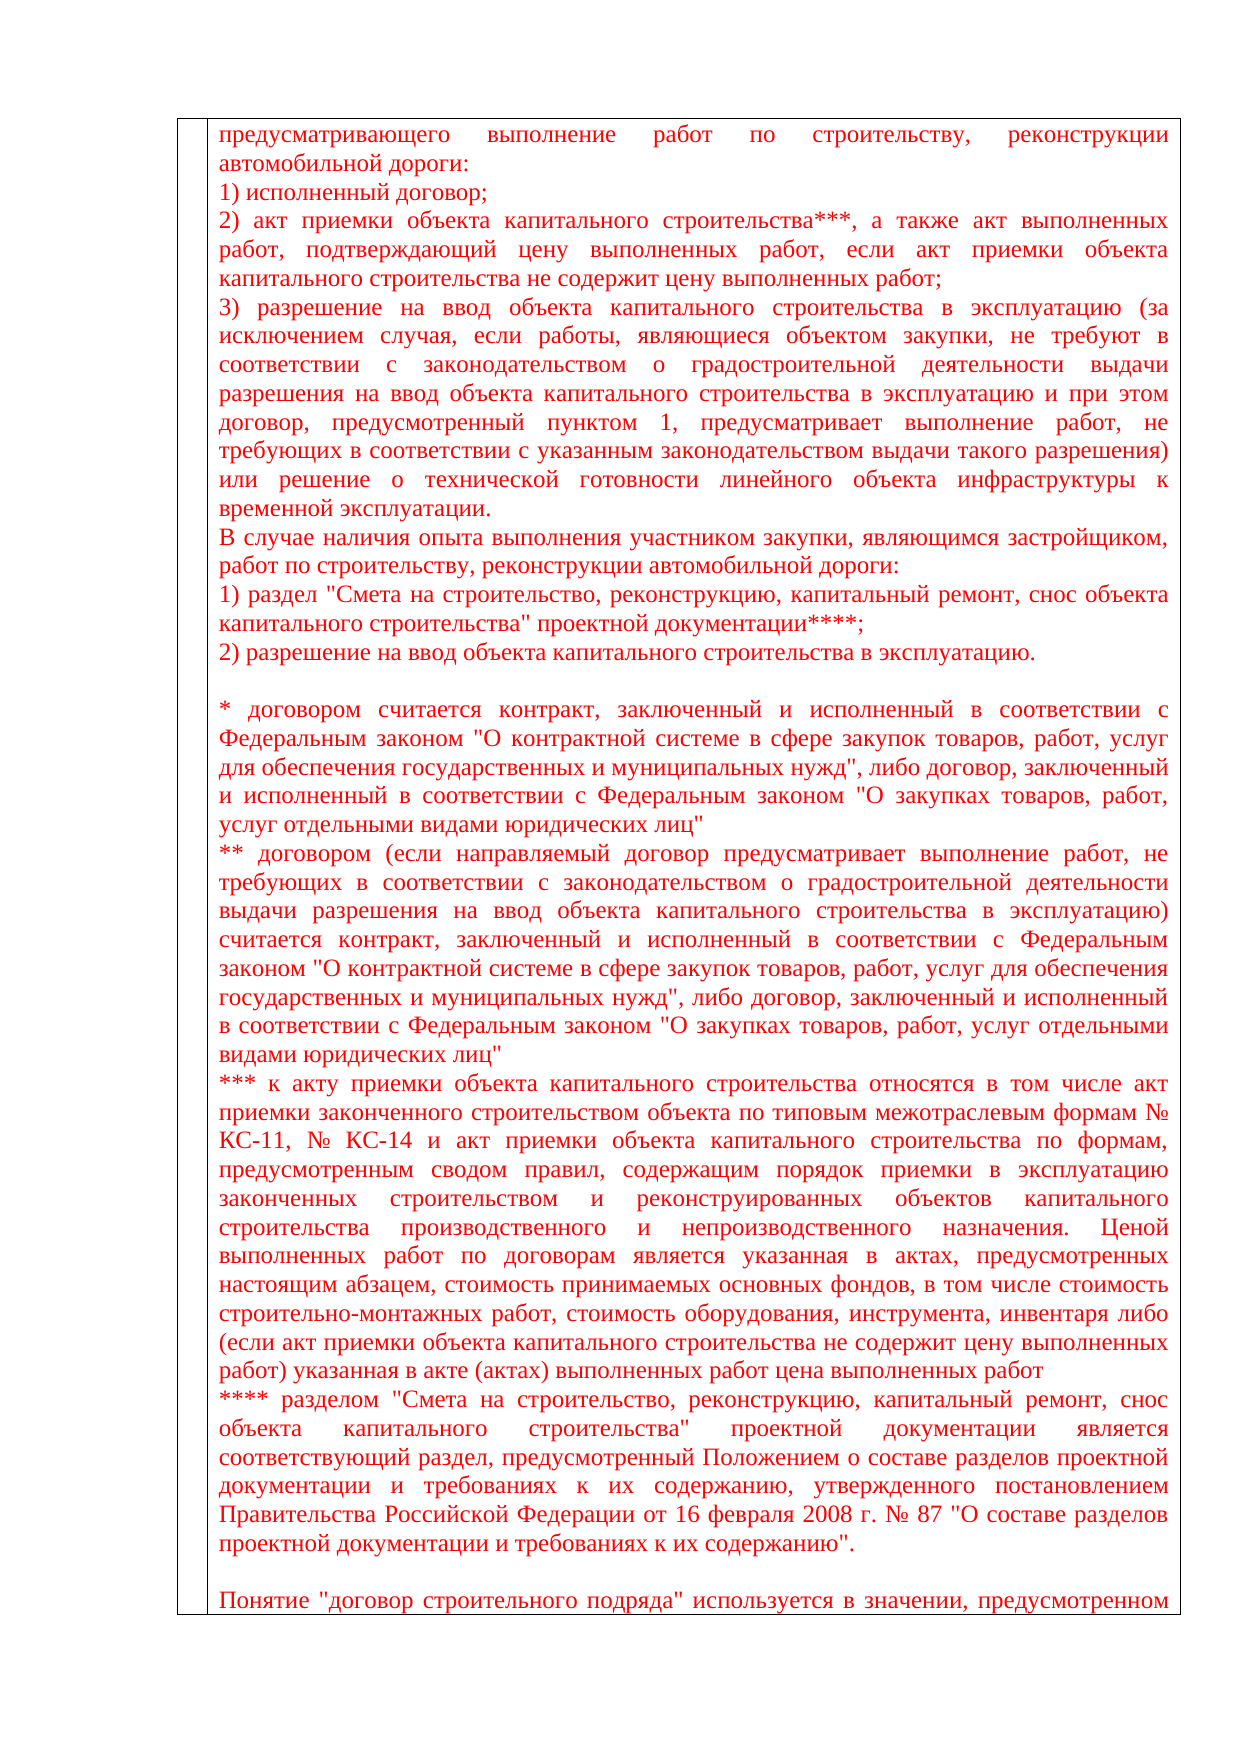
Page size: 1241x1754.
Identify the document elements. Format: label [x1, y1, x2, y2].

table_cell [208, 119, 1180, 1614]
